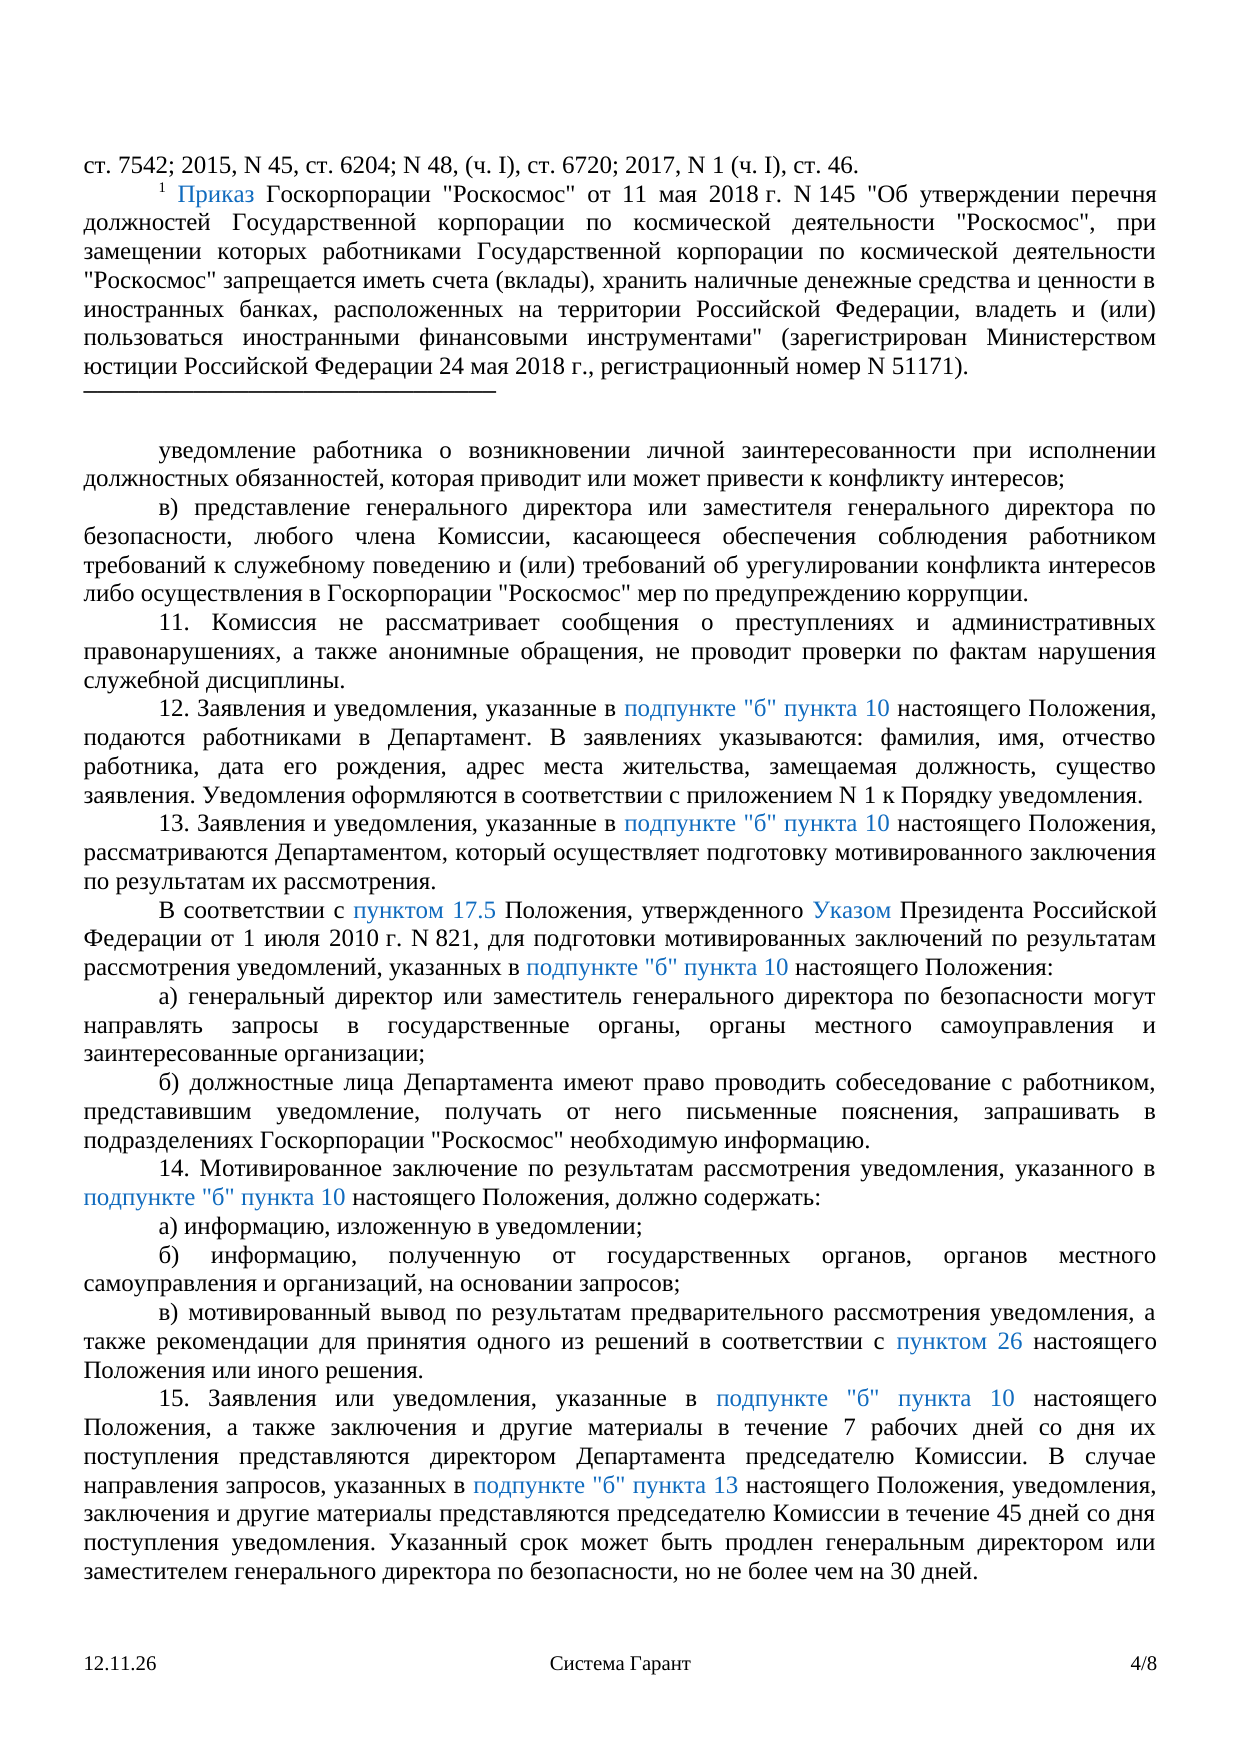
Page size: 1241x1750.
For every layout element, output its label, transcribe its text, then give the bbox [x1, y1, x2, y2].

text 11. Комиссия не рассматривает сообщения о преступлениях и административных правонарушениях, а также анонимные обращения, не проводит проверки по фактам нарушения служебной дисциплины. [83, 607, 1157, 693]
text в) мотивированный вывод по результатам предварительного рассмотрения уведомления, а также рекомендации для принятия одного из решений в соответствии с пунктом 26 настоящего Положения или иного решения. [83, 1297, 1157, 1383]
text б) должностные лица Департамента имеют право проводить собеседование с работником, представившим уведомление, получать от него письменные пояснения, запрашивать в подразделениях Госкорпорации "Роскосмос" необходимую информацию. [83, 1067, 1157, 1153]
text ────────────────────────────── [83, 380, 1157, 406]
text 12. Заявления и уведомления, указанные в подпункте "б" пункта 10 настоящего Положения, подаются работниками в Департамент. В заявлениях указываются: фамилия, имя, отчество работника, дата его рождения, адрес места жительства, замещаемая должность, существо заявления. Уведомления оформляются в соответствии с приложением N 1 к Порядку уведомления. [83, 693, 1157, 808]
text В соответствии с пунктом 17.5 Положения, утвержденного Указом Президента Российской Федерации от 1 июля 2010 г. N 821, для подготовки мотивированных заключений по результатам рассмотрения уведомлений, указанных в подпункте "б" пункта 10 настоящего Положения: [83, 895, 1157, 981]
text б) информацию, полученную от государственных органов, органов местного самоуправления и организаций, на основании запросов; [83, 1240, 1157, 1297]
text уведомление работника о возникновении личной заинтересованности при исполнении должностных обязанностей, которая приводит или может привести к конфликту интересов; [83, 435, 1157, 492]
text 13. Заявления и уведомления, указанные в подпункте "б" пункта 10 настоящего Положения, рассматриваются Департаментом, который осуществляет подготовку мотивированного заключения по результатам их рассмотрения. [83, 808, 1157, 895]
text 1 Приказ Госкорпорации "Роскосмос" от 11 мая 2018 г. N 145 "Об утверждении перечня должностей Государственной корпорации по космической деятельности "Роскосмос", при замещении которых работниками Государственной корпорации по космической деятельности "Роскосмос" запрещается иметь счета (вклады), хранить наличные денежные средства и ценности в иностранных банках, расположенных на территории Российской Федерации, владеть и (или) пользоваться иностранными финансовыми инструментами" (зарегистрирован Министерством юстиции Российской Федерации 24 мая 2018 г., регистрационный номер N 51171). [83, 179, 1157, 380]
text в) представление генерального директора или заместителя генерального директора по безопасности, любого члена Комиссии, касающееся обеспечения соблюдения работником требований к служебному поведению и (или) требований об урегулировании конфликта интересов либо осуществления в Госкорпорации "Роскосмос" мер по предупреждению коррупции. [83, 492, 1157, 607]
text 15. Заявления или уведомления, указанные в подпункте "б" пункта 10 настоящего Положения, а также заключения и другие материалы в течение 7 рабочих дней со дня их поступления представляются директором Департамента председателю Комиссии. В случае направления запросов, указанных в подпункте "б" пункта 13 настоящего Положения, уведомления, заключения и другие материалы представляются председателю Комиссии в течение 45 дней со дня поступления уведомления. Указанный срок может быть продлен генеральным директором или заместителем генерального директора по безопасности, но не более чем на 30 дней. [83, 1383, 1157, 1585]
text а) генеральный директор или заместитель генерального директора по безопасности могут направлять запросы в государственные органы, органы местного самоуправления и заинтересованные организации; [83, 981, 1157, 1067]
text 14. Мотивированное заключение по результатам рассмотрения уведомления, указанного в подпункте "б" пункта 10 настоящего Положения, должно содержать: [83, 1153, 1157, 1211]
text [83, 150, 1157, 179]
text а) информацию, изложенную в уведомлении; [83, 1211, 1157, 1240]
